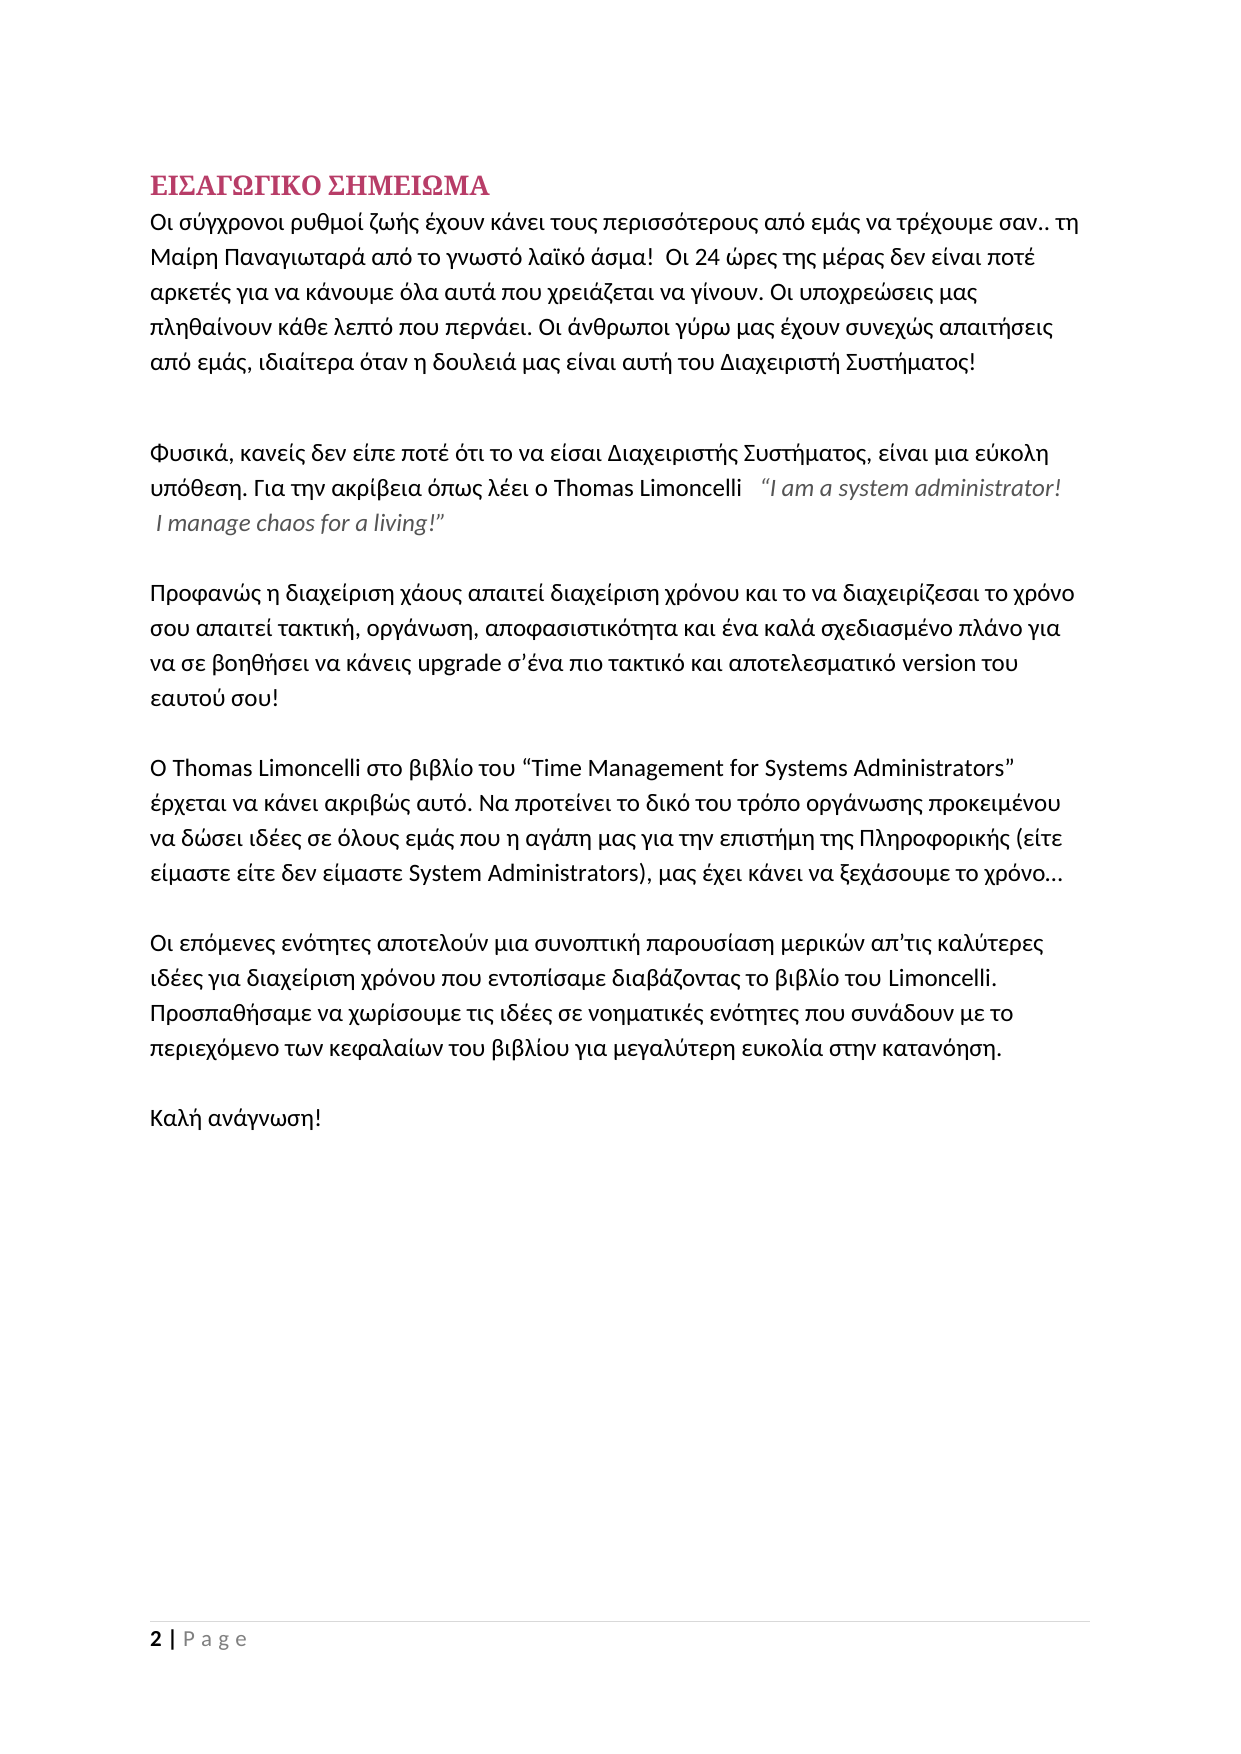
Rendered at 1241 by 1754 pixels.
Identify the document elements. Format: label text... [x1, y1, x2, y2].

text Καλή ανάγνωση! [150, 1102, 1090, 1133]
text Ο Thomas Limoncelli στο βιβλίο του “Time Management for Systems Administrators” έρχεται να κάνει ακριβώς αυτό. Να προτείνει το δικό του τρόπο οργάνωσης προκειμένου να δώσει ιδέες σε όλους εμάς που η αγάπη μας για την επιστήμη της Πληροφορικής (είτε είμαστε είτε δεν είμαστε System Administrators), μας έχει κάνει να ξεχάσουμε το χρόνο… [150, 752, 1090, 888]
text Οι σύγχρονοι ρυθμοί ζωής έχουν κάνει τους περισσότερους από εμάς να τρέχουμε σαν.. τη Μαίρη Παναγιωταρά από το γνωστό λαϊκό άσμα! Οι 24 ώρες της μέρας δεν είναι ποτέ αρκετές για να κάνουμε όλα αυτά που χρειάζεται να γίνουν. Οι υποχρεώσεις μας πληθαίνουν κάθε λεπτό που περνάει. Οι άνθρωποι γύρω μας έχουν συνεχώς απαιτήσεις από εμάς, ιδιαίτερα όταν η δουλειά μας είναι αυτή του Διαχειριστή Συστήματος! [150, 207, 1090, 377]
text Οι επόμενες ενότητες αποτελούν μια συνοπτική παρουσίαση μερικών απ’τις καλύτερες ιδέες για διαχείριση χρόνου που εντοπίσαμε διαβάζοντας το βιβλίο του Limoncelli. Προσπαθήσαμε να χωρίσουμε τις ιδέες σε νοηματικές ενότητες που συνάδουν με το περιεχόμενο των κεφαλαίων του βιβλίου για μεγαλύτερη ευκολία στην κατανόηση. [150, 927, 1090, 1063]
text Φυσικά, κανείς δεν είπε ποτέ ότι το να είσαι Διαχειριστής Συστήματος, είναι μια εύκολη υπόθεση. Για την ακρίβεια όπως λέει ο Thomas Limoncelli “I am a system administrator! [150, 437, 1090, 503]
text I manage chaos for a living!” [150, 507, 1090, 538]
text Προφανώς η διαχείριση χάους απαιτεί διαχείριση χρόνου και το να διαχειρίζεσαι το χρόνο σου απαιτεί τακτική, οργάνωση, αποφασιστικότητα και ένα καλά σχεδιασμένο πλάνο για να σε βοηθήσει να κάνεις upgrade σ’ένα πιο τακτικό και αποτελεσματικό version του εαυτού σου! [150, 577, 1090, 713]
subtitle ΕΙΣΑΓΩΓΙΚΟ ΣΗΜΕΙΩΜΑ [150, 171, 1090, 202]
